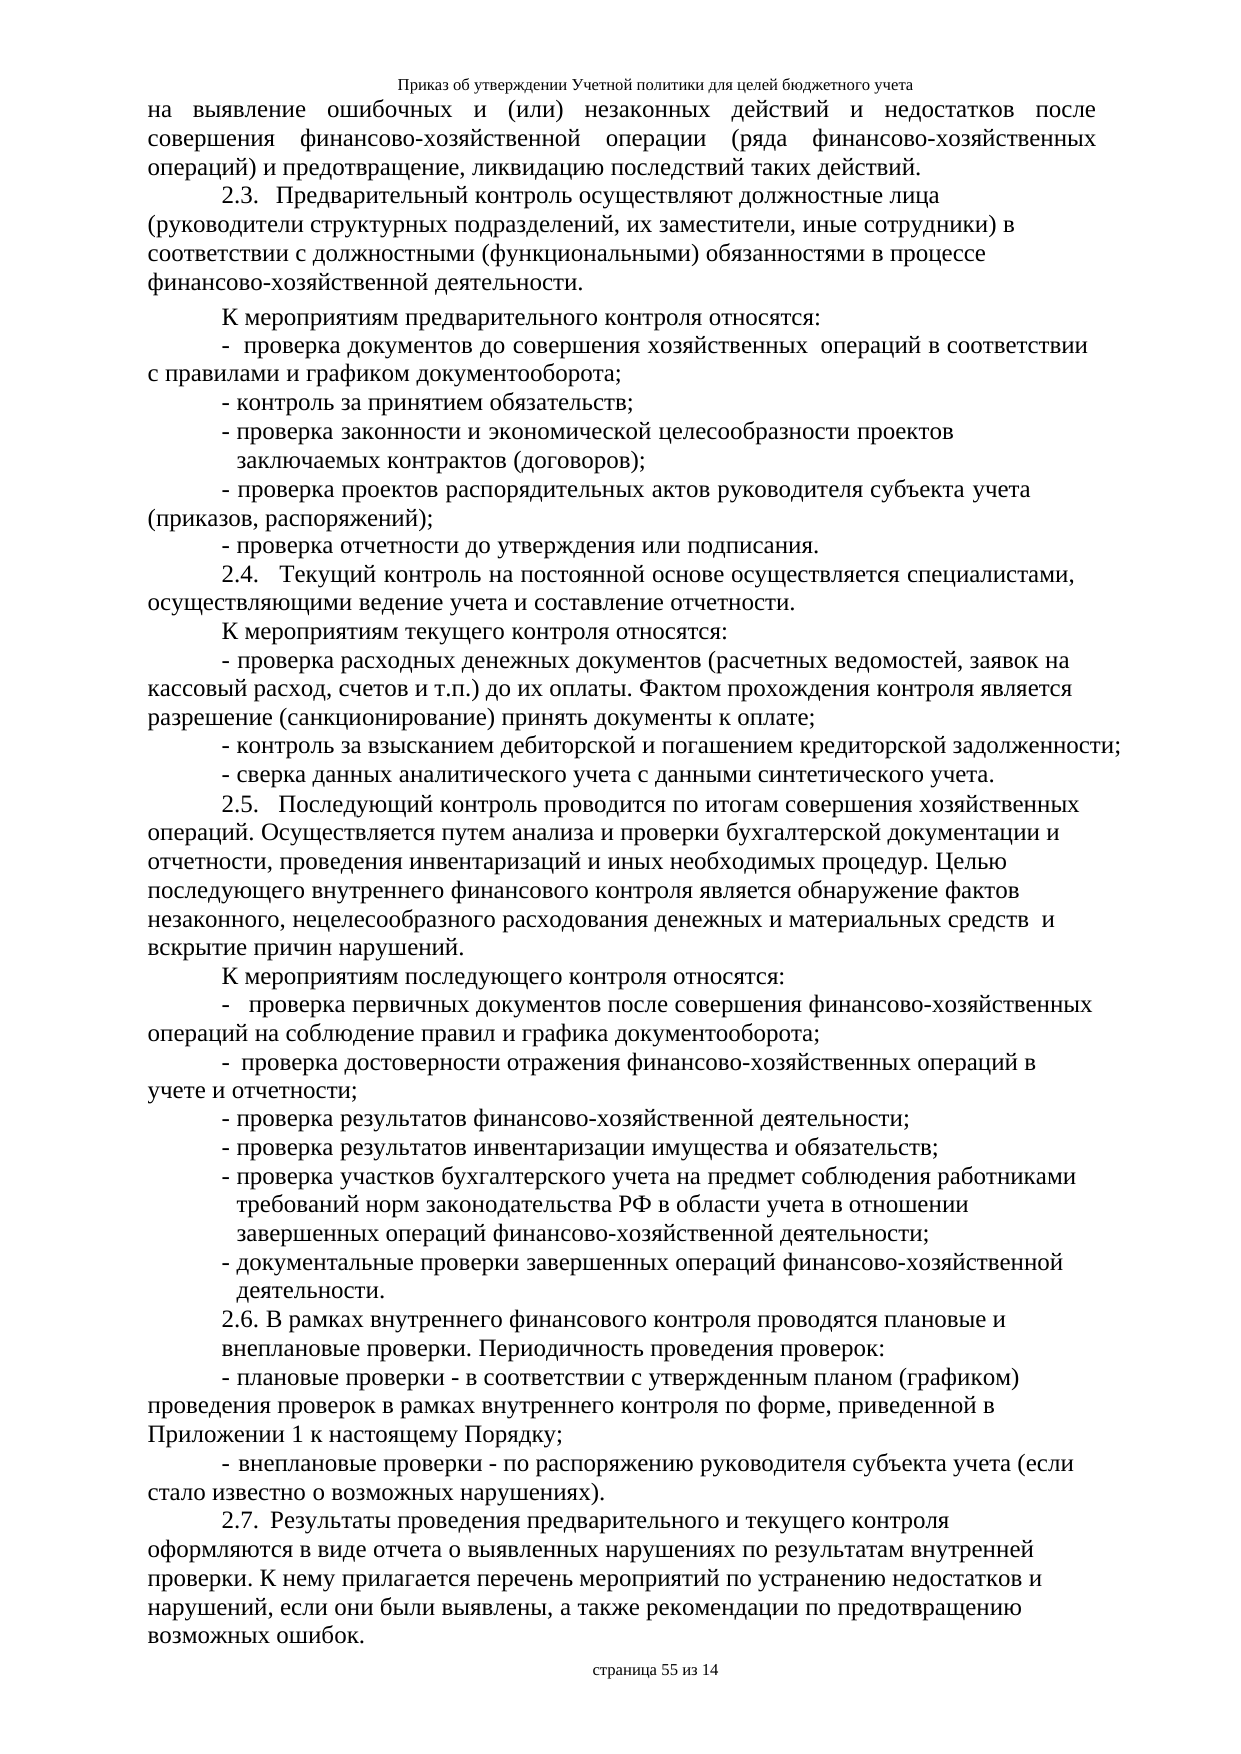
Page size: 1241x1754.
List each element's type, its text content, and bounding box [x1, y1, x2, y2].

list Последующий контроль проводится по итогам совершения хозяйственных операций. Осуществляется путем анализа и проверки бухгалтерской документации и отчетности, проведения инвентаризаций и иных необходимых процедур. Целью последующего внутреннего финансового контроля является обнаружение фактов незаконного, нецелесообразного расходования денежных и материальных средств и вскрытие причин нарушений. [147, 789, 1096, 961]
text К мероприятиям текущего контроля относятся: [221, 616, 1138, 645]
list проверка участков бухгалтерского учета на предмет соблюдения работниками требований норм законодательства РФ в области учета в отношении завершенных операций финансово-хозяйственной деятельности; [221, 1161, 1100, 1247]
list документальные проверки завершенных операций финансово-хозяйственной деятельности. [221, 1247, 1100, 1304]
list сверка данных аналитического учета с данными синтетического учета. [221, 760, 1138, 789]
list внеплановые проверки - по распоряжению руководителя субъекта учета (если стало известно о возможных нарушениях). [147, 1448, 1096, 1506]
list проверка расходных денежных документов (расчетных ведомостей, заявок на кассовый расход, счетов и т.п.) до их оплаты. Фактом прохождения контроля является разрешение (санкционирование) принять документы к оплате; [147, 645, 1096, 731]
text К мероприятиям предварительного контроля относятся: [221, 302, 1138, 330]
list проверка законности и экономической целесообразности проектов заключаемых контрактов (договоров); [221, 417, 1086, 474]
list Результаты проведения предварительного и текущего контроля оформляются в виде отчета о выявленных нарушениях по результатам внутренней проверки. К нему прилагается перечень мероприятий по устранению недостатков и нарушений, если они были выявлены, а также рекомендации по предотвращению возможных ошибок. [147, 1506, 1097, 1649]
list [147, 94, 1096, 180]
list проверка проектов распорядительных актов руководителя субъекта учета (приказов, распоряжений); [147, 474, 1096, 531]
list проверка документов до совершения хозяйственных операций в соответствии с правилами и графиком документооборота; [147, 331, 1096, 387]
list проверка отчетности до утверждения или подписания. [221, 531, 1138, 560]
list Текущий контроль на постоянной основе осуществляется специалистами, осуществляющими ведение учета и составление отчетности. [147, 560, 1096, 616]
list плановые проверки - в соответствии с утвержденным планом (графиком) проведения проверок в рамках внутреннего контроля по форме, приведенной в Приложении 1 к настоящему Порядку; [147, 1362, 1096, 1448]
list проверка результатов инвентаризации имущества и обязательств; [221, 1132, 1138, 1161]
text К мероприятиям последующего контроля относятся: [221, 961, 1138, 990]
list проверка достоверности отражения финансово-хозяйственных операций в учете и отчетности; [147, 1047, 1096, 1104]
list В рамках внутреннего финансового контроля проводятся плановые и внеплановые проверки. Периодичность проведения проверок: [221, 1305, 1063, 1361]
list проверка результатов финансово-хозяйственной деятельности; [221, 1104, 1138, 1132]
list контроль за принятием обязательств; [221, 388, 1138, 416]
list проверка первичных документов после совершения финансово-хозяйственных операций на соблюдение правил и графика документооборота; [147, 990, 1096, 1047]
list Предварительный контроль осуществляют должностные лица (руководители структурных подразделений, их заместители, иные сотрудники) в соответствии с должностными (функциональными) обязанностями в процессе финансово-хозяйственной деятельности. [147, 180, 1096, 295]
list контроль за взысканием дебиторской и погашением кредиторской задолженности; [221, 731, 1138, 760]
